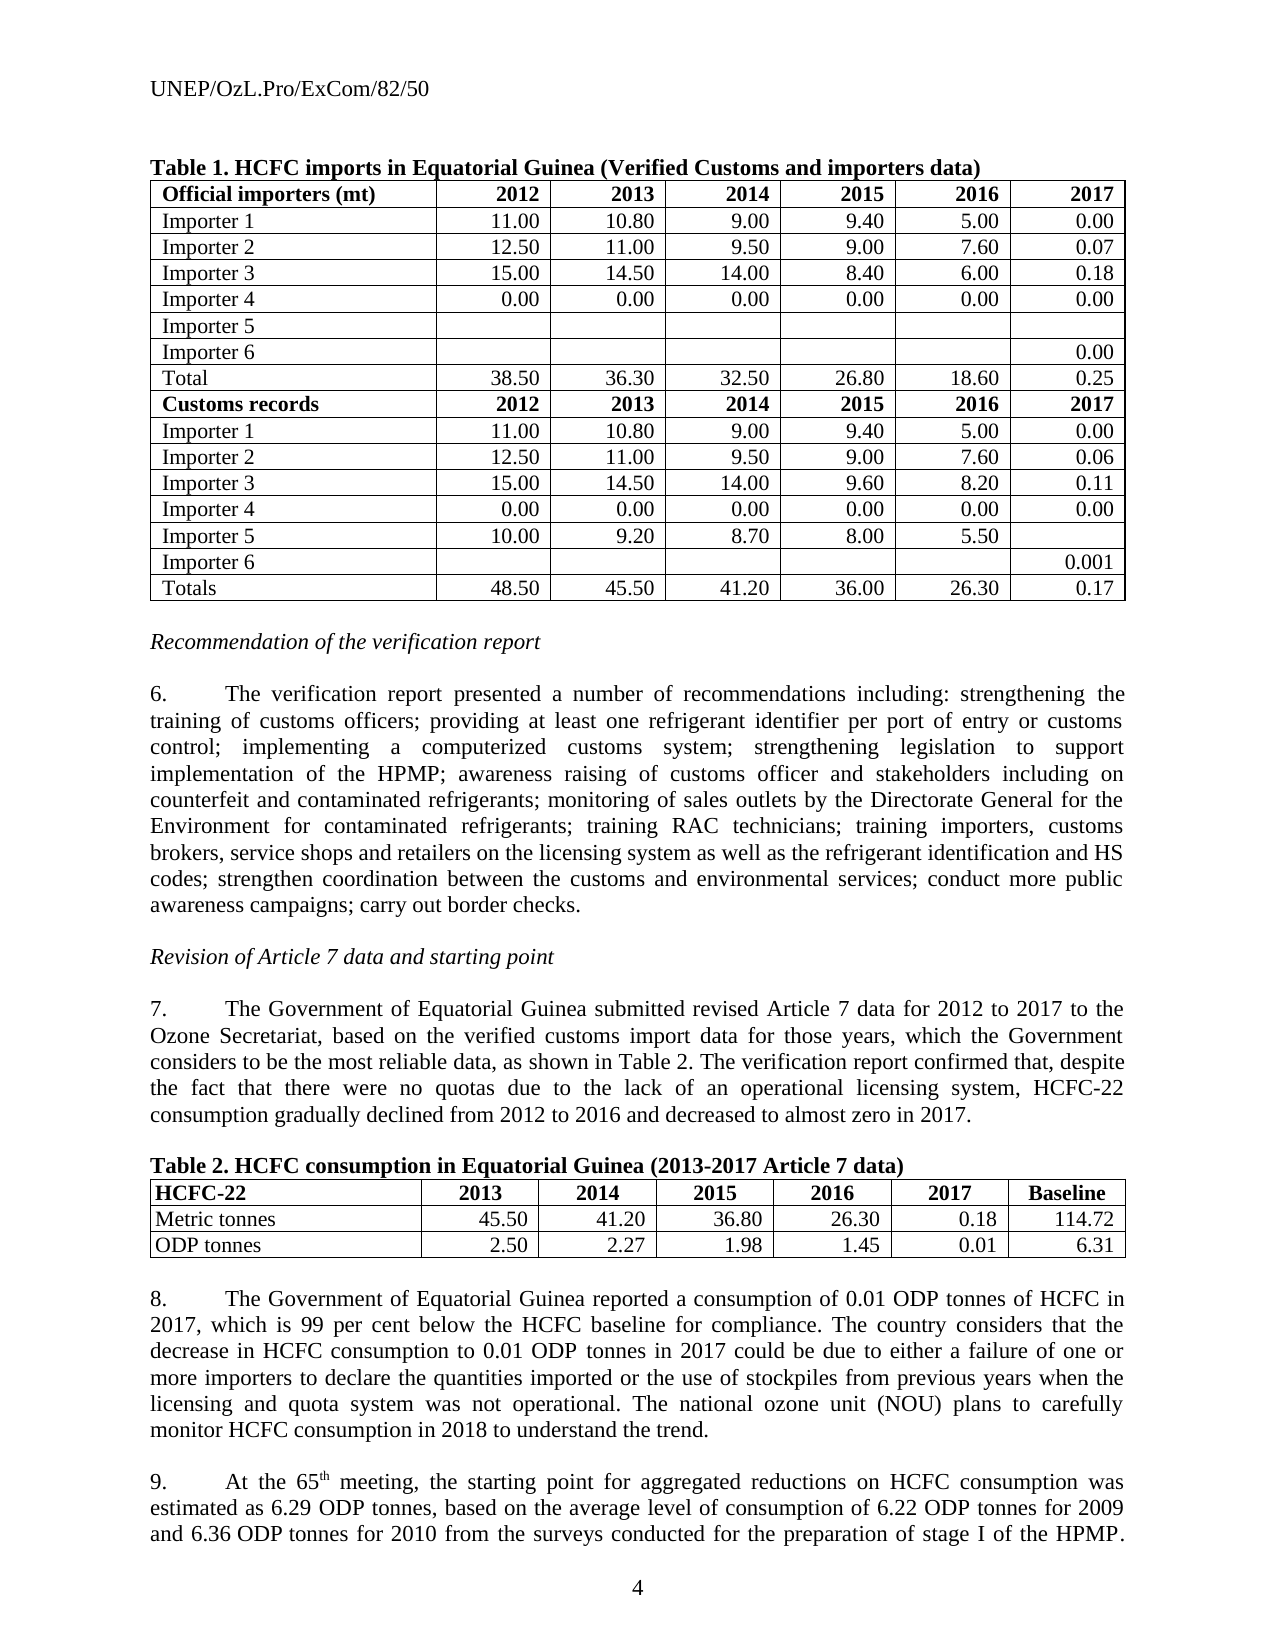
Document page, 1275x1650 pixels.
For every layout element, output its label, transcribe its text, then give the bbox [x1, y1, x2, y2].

table_cell 8.20 [896, 470, 1010, 495]
table_header Baseline [1009, 1180, 1125, 1205]
table_cell 9.20 [551, 523, 665, 548]
table_cell 2014 [666, 391, 780, 417]
table_cell 18.60 [896, 365, 1010, 390]
table_cell 5.00 [896, 418, 1010, 443]
table_cell 0.001 [1011, 549, 1124, 574]
table_cell 0.01 [892, 1232, 1008, 1257]
table_cell 1.45 [774, 1232, 891, 1257]
subtitle The Government of Equatorial Guinea reported a consumption of 0.01 ODP tonnes of HCFC in 2017, which is 99 per cent below the HCFC baseline for compliance. The country considers that the decrease in HCFC consumption to 0.01 ODP tonnes in 2017 could be due to either a failure of one or more importers to declare the quantities imported or the use of stockpiles from previous years when the licensing and quota system was not operational. The national ozone unit (NOU) plans to carefully monitor HCFC consumption in 2018 to understand the trend. [150, 1285, 1125, 1443]
table_cell 2.50 [422, 1232, 538, 1257]
table_cell 9.40 [781, 208, 895, 233]
table_cell [1011, 523, 1124, 548]
table_header 2012 [437, 181, 550, 207]
table_header 2013 [551, 181, 665, 207]
table_cell 6.31 [1009, 1232, 1125, 1257]
table_cell [896, 339, 1010, 364]
table_cell Importer 4 [151, 286, 436, 312]
table_cell 9.00 [666, 418, 780, 443]
table_cell 0.00 [666, 286, 780, 312]
table_cell 45.50 [551, 575, 665, 600]
table_cell 1.98 [657, 1232, 773, 1257]
table_cell Customs records [151, 391, 436, 417]
table_cell 26.30 [774, 1206, 891, 1231]
table_cell Importer 6 [151, 549, 436, 574]
table_cell 15.00 [437, 260, 550, 285]
table_cell 0.00 [1011, 286, 1124, 312]
table_cell 0.11 [1011, 470, 1124, 495]
table_cell Metric tonnes [151, 1206, 421, 1231]
table_cell 0.00 [551, 496, 665, 522]
table_cell Importer 2 [151, 234, 436, 259]
table_cell [666, 549, 780, 574]
table_cell Importer 1 [151, 208, 436, 233]
table_cell 36.00 [781, 575, 895, 600]
table_header 2016 [774, 1180, 891, 1205]
table_cell 5.50 [896, 523, 1010, 548]
table_cell 2013 [551, 391, 665, 417]
table_header 2014 [666, 181, 780, 207]
table_cell 0.00 [1011, 496, 1124, 522]
table_cell 45.50 [422, 1206, 538, 1231]
table_cell 0.00 [1011, 208, 1124, 233]
table_cell ODP tonnes [151, 1232, 421, 1257]
table_cell 0.00 [781, 496, 895, 522]
table_cell Importer 2 [151, 444, 436, 469]
table_cell 0.18 [892, 1206, 1008, 1231]
table_header 2015 [781, 181, 895, 207]
table_cell [437, 339, 550, 364]
table_cell 0.00 [437, 496, 550, 522]
table_cell 14.50 [551, 470, 665, 495]
table_cell 9.40 [781, 418, 895, 443]
table_cell 14.00 [666, 470, 780, 495]
table_cell 0.25 [1011, 365, 1124, 390]
table_cell 10.80 [551, 418, 665, 443]
table_cell Importer 5 [151, 313, 436, 338]
table_cell 2016 [896, 391, 1010, 417]
table_cell 0.00 [1011, 339, 1124, 364]
table_cell 9.00 [666, 208, 780, 233]
table_cell Importer 5 [151, 523, 436, 548]
table_cell 0.00 [896, 286, 1010, 312]
table_header 2013 [422, 1180, 538, 1205]
table_cell [781, 313, 895, 338]
table_cell 12.50 [437, 444, 550, 469]
table_cell 26.30 [896, 575, 1010, 600]
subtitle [150, 1468, 1125, 1547]
table_cell [551, 339, 665, 364]
table_cell 11.00 [437, 208, 550, 233]
table_cell 12.50 [437, 234, 550, 259]
table_cell 10.00 [437, 523, 550, 548]
table_cell 0.00 [781, 286, 895, 312]
table_cell 2017 [1011, 391, 1124, 417]
table_cell 14.50 [551, 260, 665, 285]
table_cell 9.00 [781, 234, 895, 259]
table_header 2015 [657, 1180, 773, 1205]
table_cell 7.60 [896, 234, 1010, 259]
table_cell 38.50 [437, 365, 550, 390]
table_cell 8.40 [781, 260, 895, 285]
text Table 1. HCFC imports in Equatorial Guinea (Verified Customs and importers data) [150, 154, 1125, 180]
table_cell 5.00 [896, 208, 1010, 233]
table_cell 0.00 [1011, 418, 1124, 443]
table_cell 0.17 [1011, 575, 1124, 600]
table_cell 14.00 [666, 260, 780, 285]
table_cell [437, 313, 550, 338]
table_header 2017 [892, 1180, 1008, 1205]
table_cell 2.27 [539, 1232, 656, 1257]
table_cell 41.20 [539, 1206, 656, 1231]
table_cell [896, 313, 1010, 338]
table_cell 0.07 [1011, 234, 1124, 259]
table_header 2016 [896, 181, 1010, 207]
table_cell 11.00 [551, 234, 665, 259]
table_cell 114.72 [1009, 1206, 1125, 1231]
table_cell [781, 339, 895, 364]
table_cell 36.30 [551, 365, 665, 390]
table_cell Importer 3 [151, 260, 436, 285]
subtitle The Government of Equatorial Guinea submitted revised Article 7 data for 2012 to 2017 to the Ozone Secretariat, based on the verified customs import data for those years, which the Government considers to be the most reliable data, as shown in Table 2. The verification report confirmed that, despite the fact that there were no quotas due to the lack of an operational licensing system, HCFC-22 consumption gradually declined from 2012 to 2016 and decreased to almost zero in 2017. [150, 995, 1125, 1127]
table_header 2014 [539, 1180, 656, 1205]
table_cell Importer 6 [151, 339, 436, 364]
table_cell Importer 3 [151, 470, 436, 495]
text Recommendation of the verification report [150, 628, 1125, 654]
table_cell 8.00 [781, 523, 895, 548]
table_cell 36.80 [657, 1206, 773, 1231]
table_cell 7.60 [896, 444, 1010, 469]
table_cell 9.50 [666, 234, 780, 259]
table_cell Totals [151, 575, 436, 600]
subtitle The verification report presented a number of recommendations including: strengthening the training of customs officers; providing at least one refrigerant identifier per port of entry or customs control; implementing a computerized customs system; strengthening legislation to support implementation of the HPMP; awareness raising of customs officer and stakeholders including on counterfeit and contaminated refrigerants; monitoring of sales outlets by the Directorate General for the Environment for contaminated refrigerants; training RAC technicians; training importers, customs brokers, service shops and retailers on the licensing system as well as the refrigerant identification and HS codes; strengthen coordination between the customs and environmental services; conduct more public awareness campaigns; carry out border checks. [150, 681, 1125, 918]
table_cell 6.00 [896, 260, 1010, 285]
table_cell Importer 1 [151, 418, 436, 443]
table_cell 0.18 [1011, 260, 1124, 285]
table_cell 9.60 [781, 470, 895, 495]
table_cell 10.80 [551, 208, 665, 233]
table_cell 0.00 [437, 286, 550, 312]
table_cell [666, 313, 780, 338]
table_cell 11.00 [437, 418, 550, 443]
table_cell [551, 549, 665, 574]
table_cell [551, 313, 665, 338]
table_cell 9.50 [666, 444, 780, 469]
table_cell 0.00 [551, 286, 665, 312]
table_header Official importers (mt) [151, 181, 436, 207]
table_cell 32.50 [666, 365, 780, 390]
text Table 2. HCFC consumption in Equatorial Guinea (2013-2017 Article 7 data) [150, 1152, 1125, 1178]
table_cell 15.00 [437, 470, 550, 495]
table_cell Total [151, 365, 436, 390]
table_cell Importer 4 [151, 496, 436, 522]
text Revision of Article 7 data and starting point [150, 943, 1125, 969]
table_cell 48.50 [437, 575, 550, 600]
table_cell 2015 [781, 391, 895, 417]
table_cell [896, 549, 1010, 574]
table_cell 9.00 [781, 444, 895, 469]
table_cell [1011, 313, 1124, 338]
table_header 2017 [1011, 181, 1124, 207]
table_cell 8.70 [666, 523, 780, 548]
table_cell [437, 549, 550, 574]
table_cell 11.00 [551, 444, 665, 469]
table_cell 2012 [437, 391, 550, 417]
table_cell 26.80 [781, 365, 895, 390]
table_header HCFC-22 [151, 1180, 421, 1205]
table_cell [666, 339, 780, 364]
table_cell 41.20 [666, 575, 780, 600]
table_cell [781, 549, 895, 574]
table_cell 0.00 [896, 496, 1010, 522]
table_cell 0.06 [1011, 444, 1124, 469]
table_cell 0.00 [666, 496, 780, 522]
